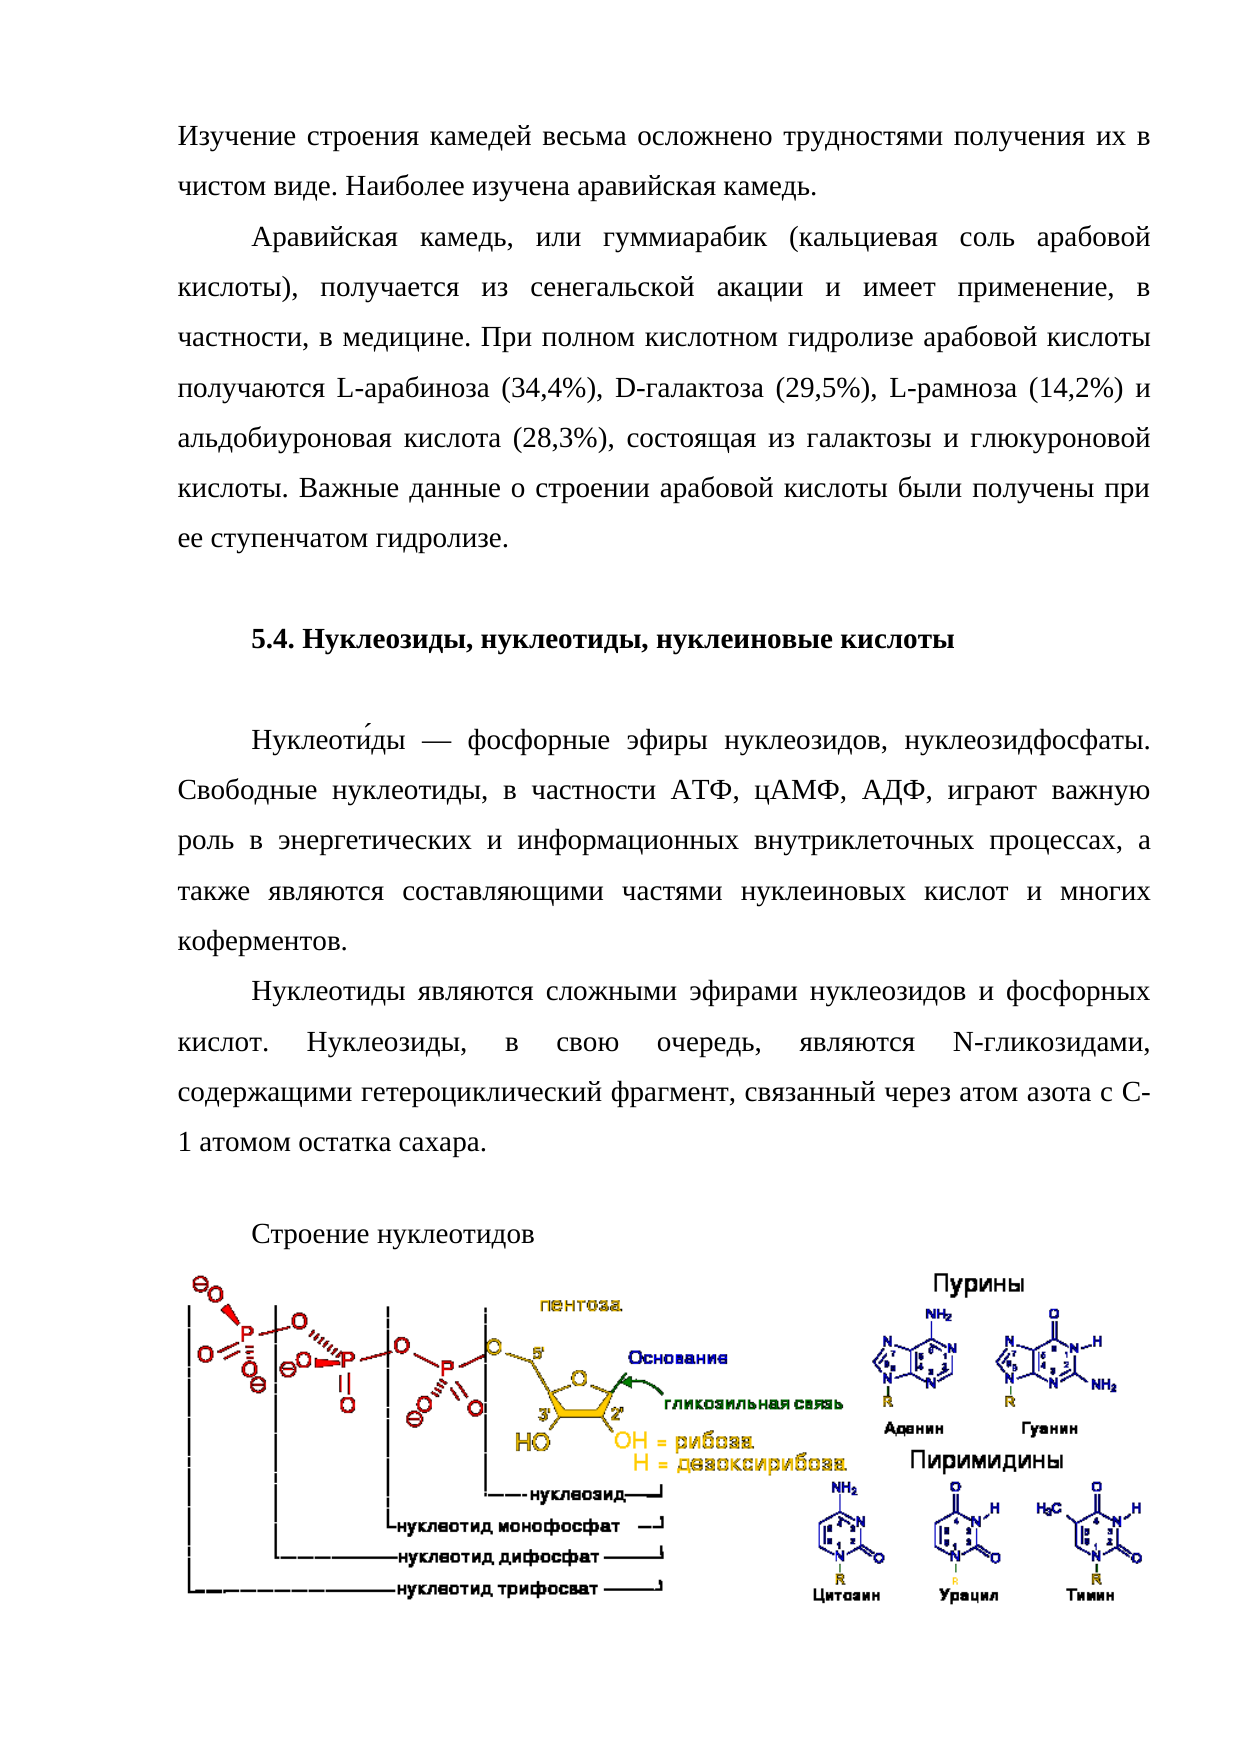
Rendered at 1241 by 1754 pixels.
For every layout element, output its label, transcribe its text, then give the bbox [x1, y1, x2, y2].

text Нуклеотиды являются сложными эфирами нуклеозидов и фосфорных кислот. Нуклеозиды, в свою очередь, являются N-гликозидами, содержащими гетероциклический фрагмент, связанный через атом азота с C-1 атомом остатка сахара. [177, 973, 1152, 1158]
text Аравийская камедь, или гуммиарабик (кальциевая соль арабовой кислоты), получается из сенегальской акации и имеет применение, в частности, в медицине. При полном кислотном гидролизе арабовой кислоты получаются L-арабиноза (34,4%), D-галактоза (29,5%), L-рамноза (14,2%) и альдобиуроновая кислота (28,3%), состоящая из галактозы и глюкуроновой кислоты. Важные данные о строении арабовой кислоты были получены при ее ступенчатом гидролизе. [177, 219, 1152, 554]
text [177, 118, 1152, 202]
text Нуклеоти́ды — фосфорные эфиры нуклеозидов, нуклеозидфосфаты. Свободные нуклеотиды, в частности АТФ, цАМФ, АДФ, играют важную роль в энергетических и информационных внутриклеточных процессах, а также являются составляющими частями нуклеиновых кислот и многих коферментов. [177, 722, 1152, 957]
text Строение нуклеотидов [177, 1217, 1152, 1250]
picture [177, 1266, 1153, 1613]
text 5.4. Нуклеозиды, нуклеотиды, нуклеиновые кислоты [177, 621, 1152, 655]
